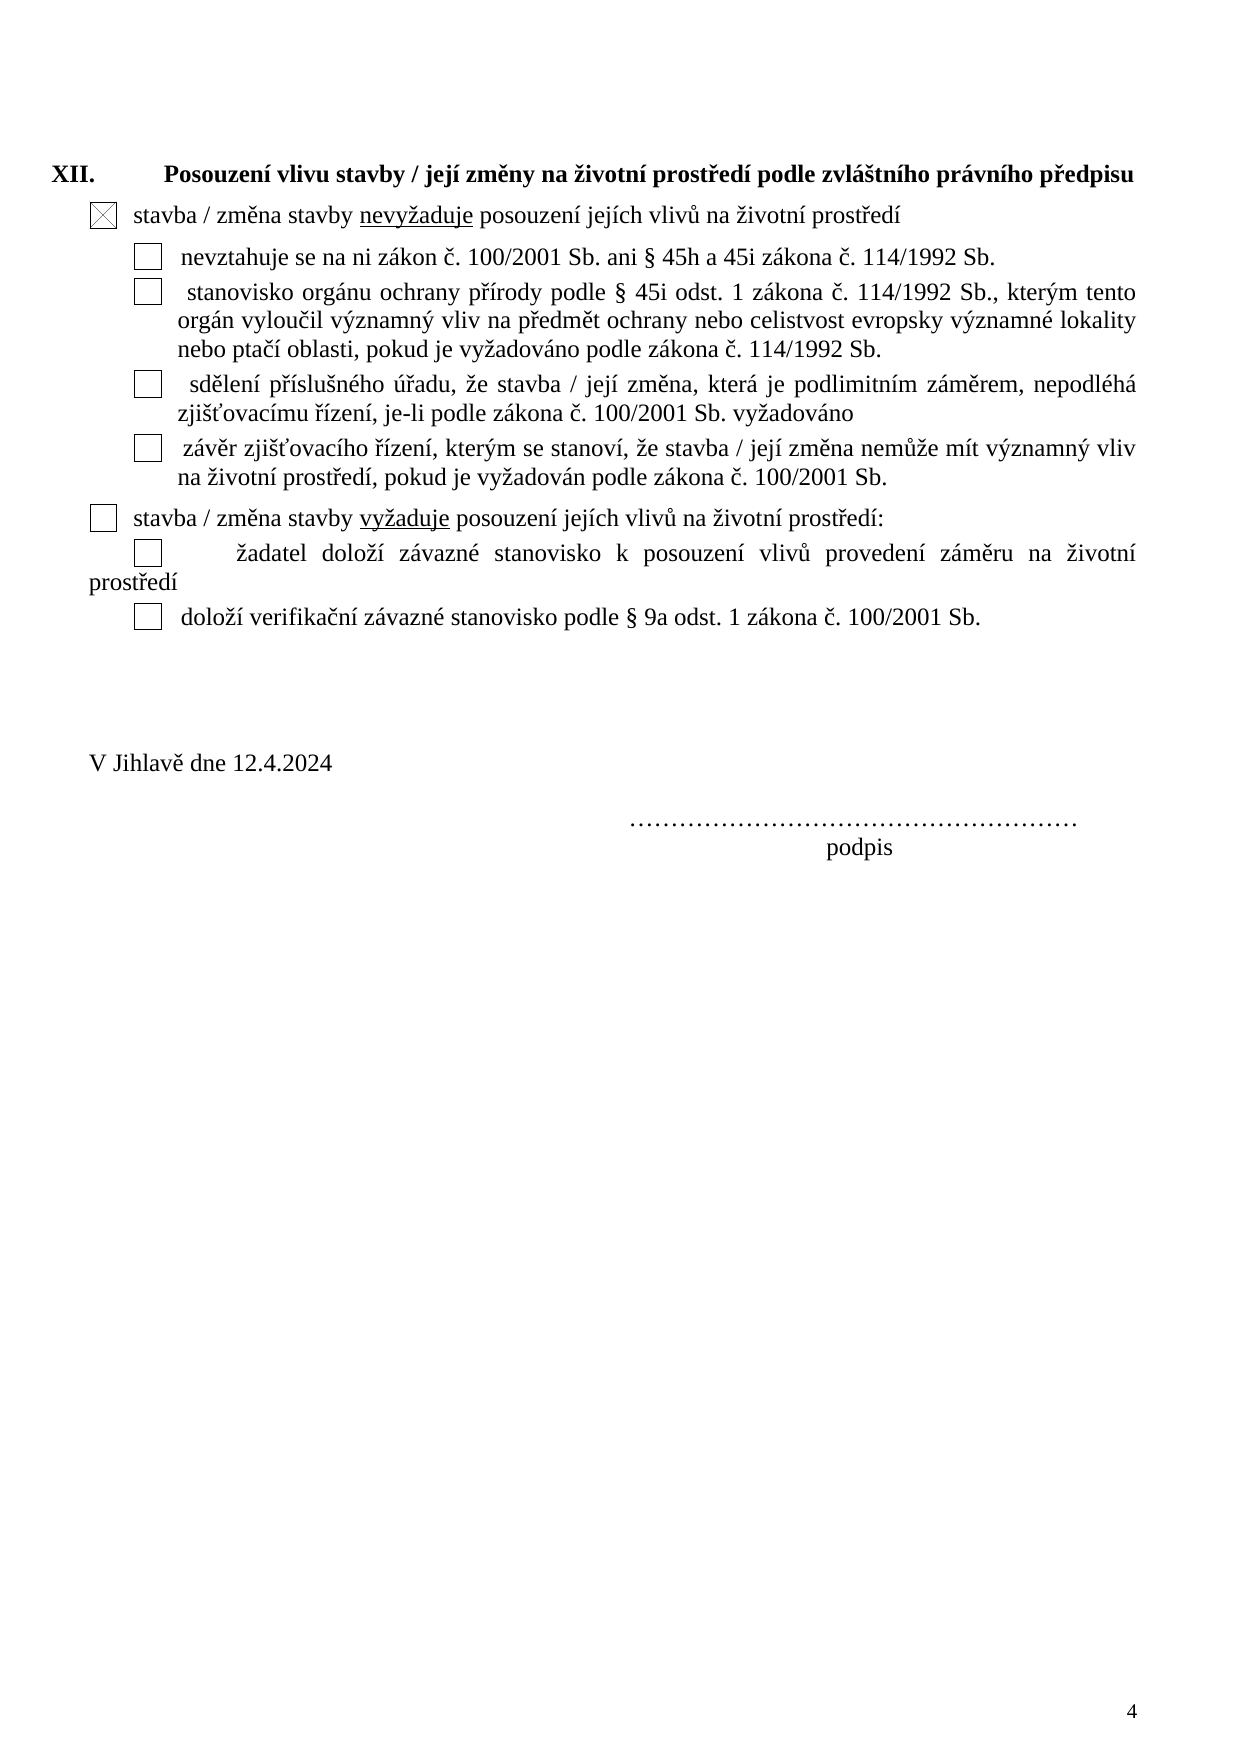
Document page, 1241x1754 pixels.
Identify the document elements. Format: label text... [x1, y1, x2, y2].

text V Jihlavě dne 12.4.2024 [89, 748, 1137, 777]
text doloží verifikační závazné stanovisko podle § 9a odst. 1 zákona č. 100/2001 Sb. [89, 602, 1137, 631]
text stavba / změna stavby vyžaduje posouzení jejích vlivů na životní prostředí: [89, 503, 1137, 532]
text stanovisko orgánu ochrany přírody podle § 45i odst. 1 zákona č. 114/1992 Sb., kterým tento orgán vyloučil významný vliv na předmět ochrany nebo celistvost evropsky významné lokality nebo ptačí oblasti, pokud je vyžadováno podle zákona č. 114/1992 Sb. [89, 277, 1137, 363]
text stavba / změna stavby nevyžaduje posouzení jejích vlivů na životní prostředí [117, 201, 1137, 229]
text závěr zjišťovacího řízení, kterým se stanoví, že stavba / její změna nemůže mít významný vliv na životní prostředí, pokud je vyžadován podle zákona č. 100/2001 Sb. [89, 433, 1137, 491]
text ……………………………………………… [591, 803, 1137, 832]
text žadatel doloží závazné stanovisko k posouzení vlivů provedení záměru na životní prostředí [89, 538, 1137, 596]
text podpis [768, 832, 1137, 861]
list Posouzení vlivu stavby / její změny na životní prostředí podle zvláštního právního předpisu [51, 159, 1137, 188]
text nevztahuje se na ni zákon č. 100/2001 Sb. ani § 45h a 45i zákona č. 114/1992 Sb. [89, 242, 1137, 271]
text sdělení příslušného úřadu, že stavba / její změna, která je podlimitním záměrem, nepodléhá zjišťovacímu řízení, je-li podle zákona č. 100/2001 Sb. vyžadováno [89, 369, 1137, 427]
